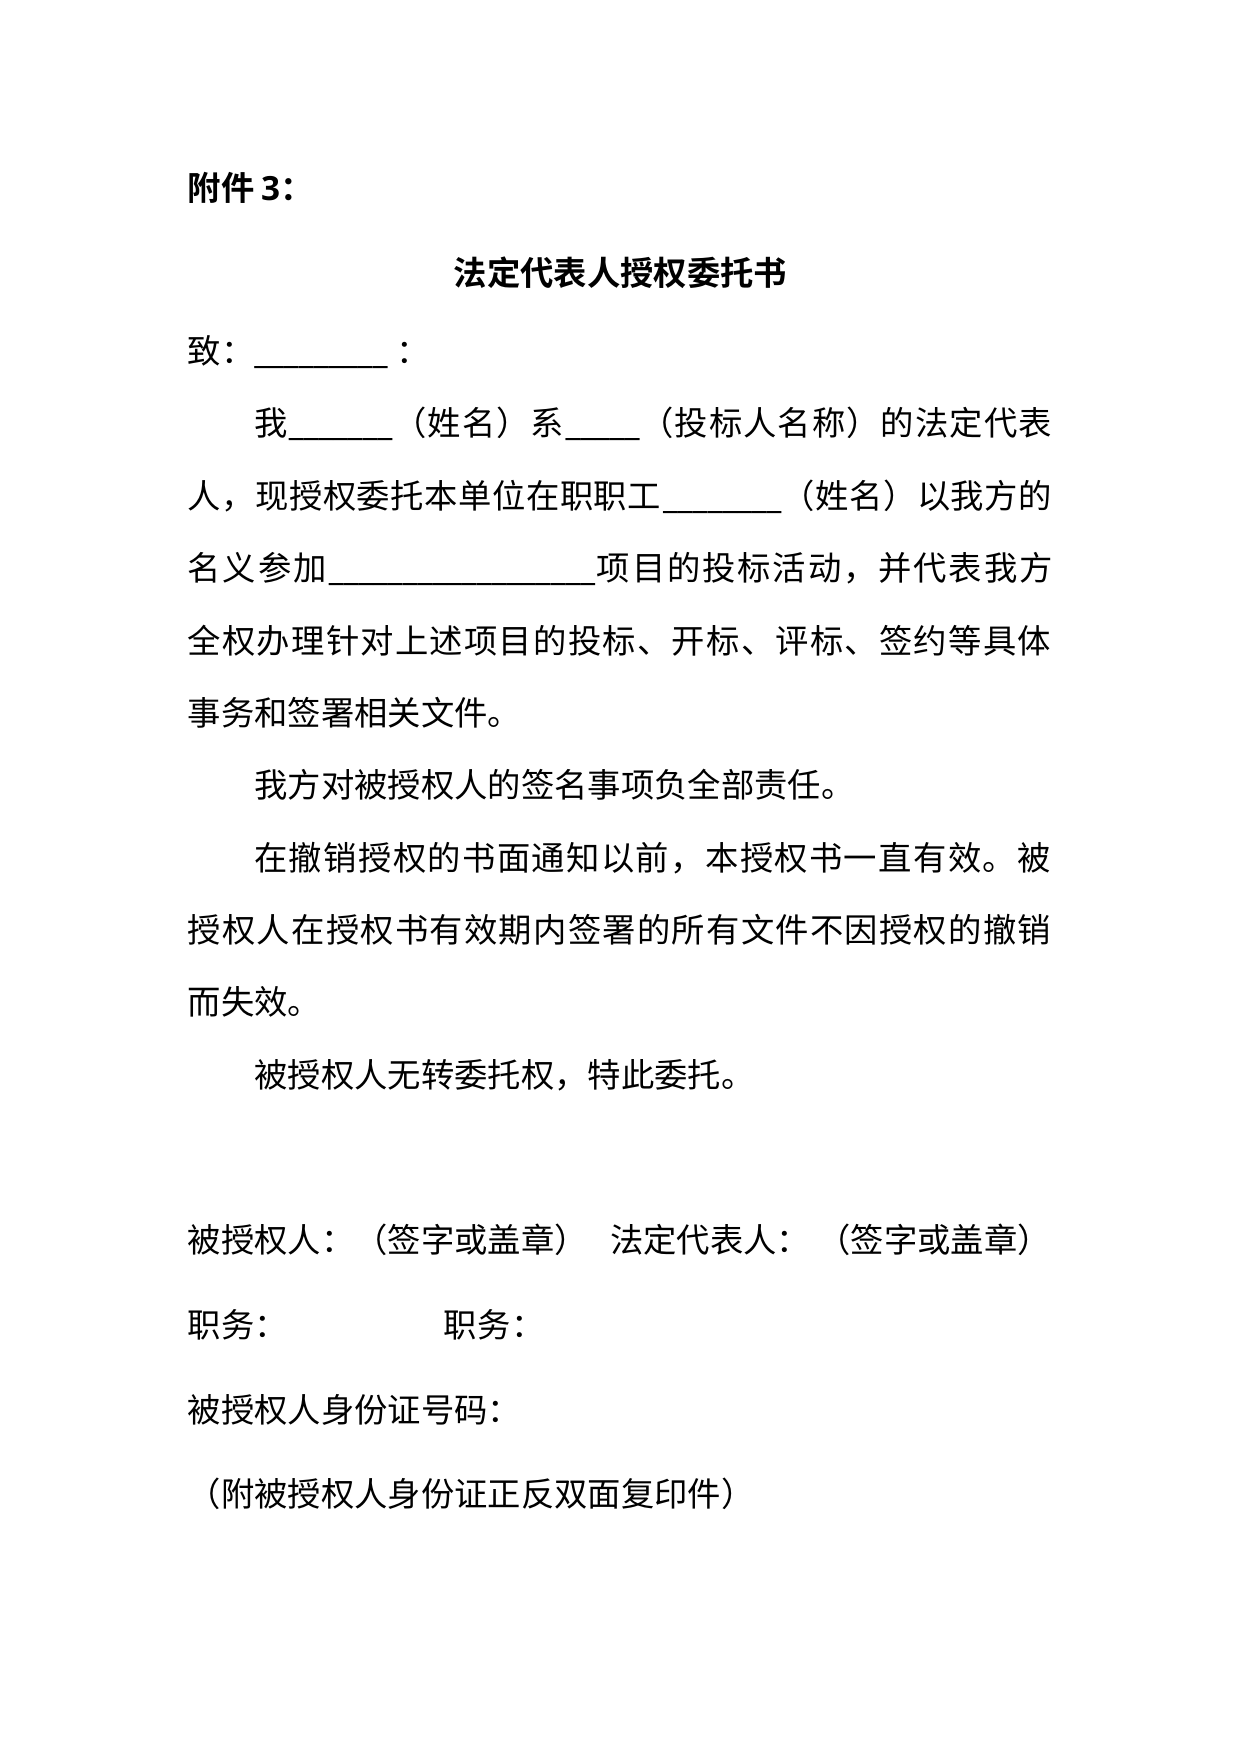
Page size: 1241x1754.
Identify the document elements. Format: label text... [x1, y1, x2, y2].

text 被授权人无转委托权，特此委托。 [187, 1048, 1053, 1097]
text 我_______（姓名）系_____（投标人名称）的法定代表人，现授权委托本单位在职职工________（姓名）以我方的名义参加__________________项目的投标活动，并代表我方全权办理针对上述项目的投标、开标、评标、签约等具体事务和签署相关文件。 [187, 397, 1053, 735]
text 在撤销授权的书面通知以前，本授权书一直有效。被授权人在授权书有效期内签署的所有文件不因授权的撤销而失效。 [187, 832, 1053, 1024]
text 被授权人：（签字或盖章） 法定代表人： （签字或盖章） [187, 1214, 1053, 1262]
text 职务： 职务： [187, 1299, 1053, 1347]
text 被授权人身份证号码： [187, 1383, 1053, 1432]
text 我方对被授权人的签名事项负全部责任。 [187, 759, 1053, 807]
text 法定代表人授权委托书 [187, 247, 1053, 295]
text 致：_________ ： [187, 324, 1053, 373]
text （附被授权人身份证正反双面复印件） [187, 1468, 1053, 1516]
text 附件3： [187, 162, 1053, 210]
